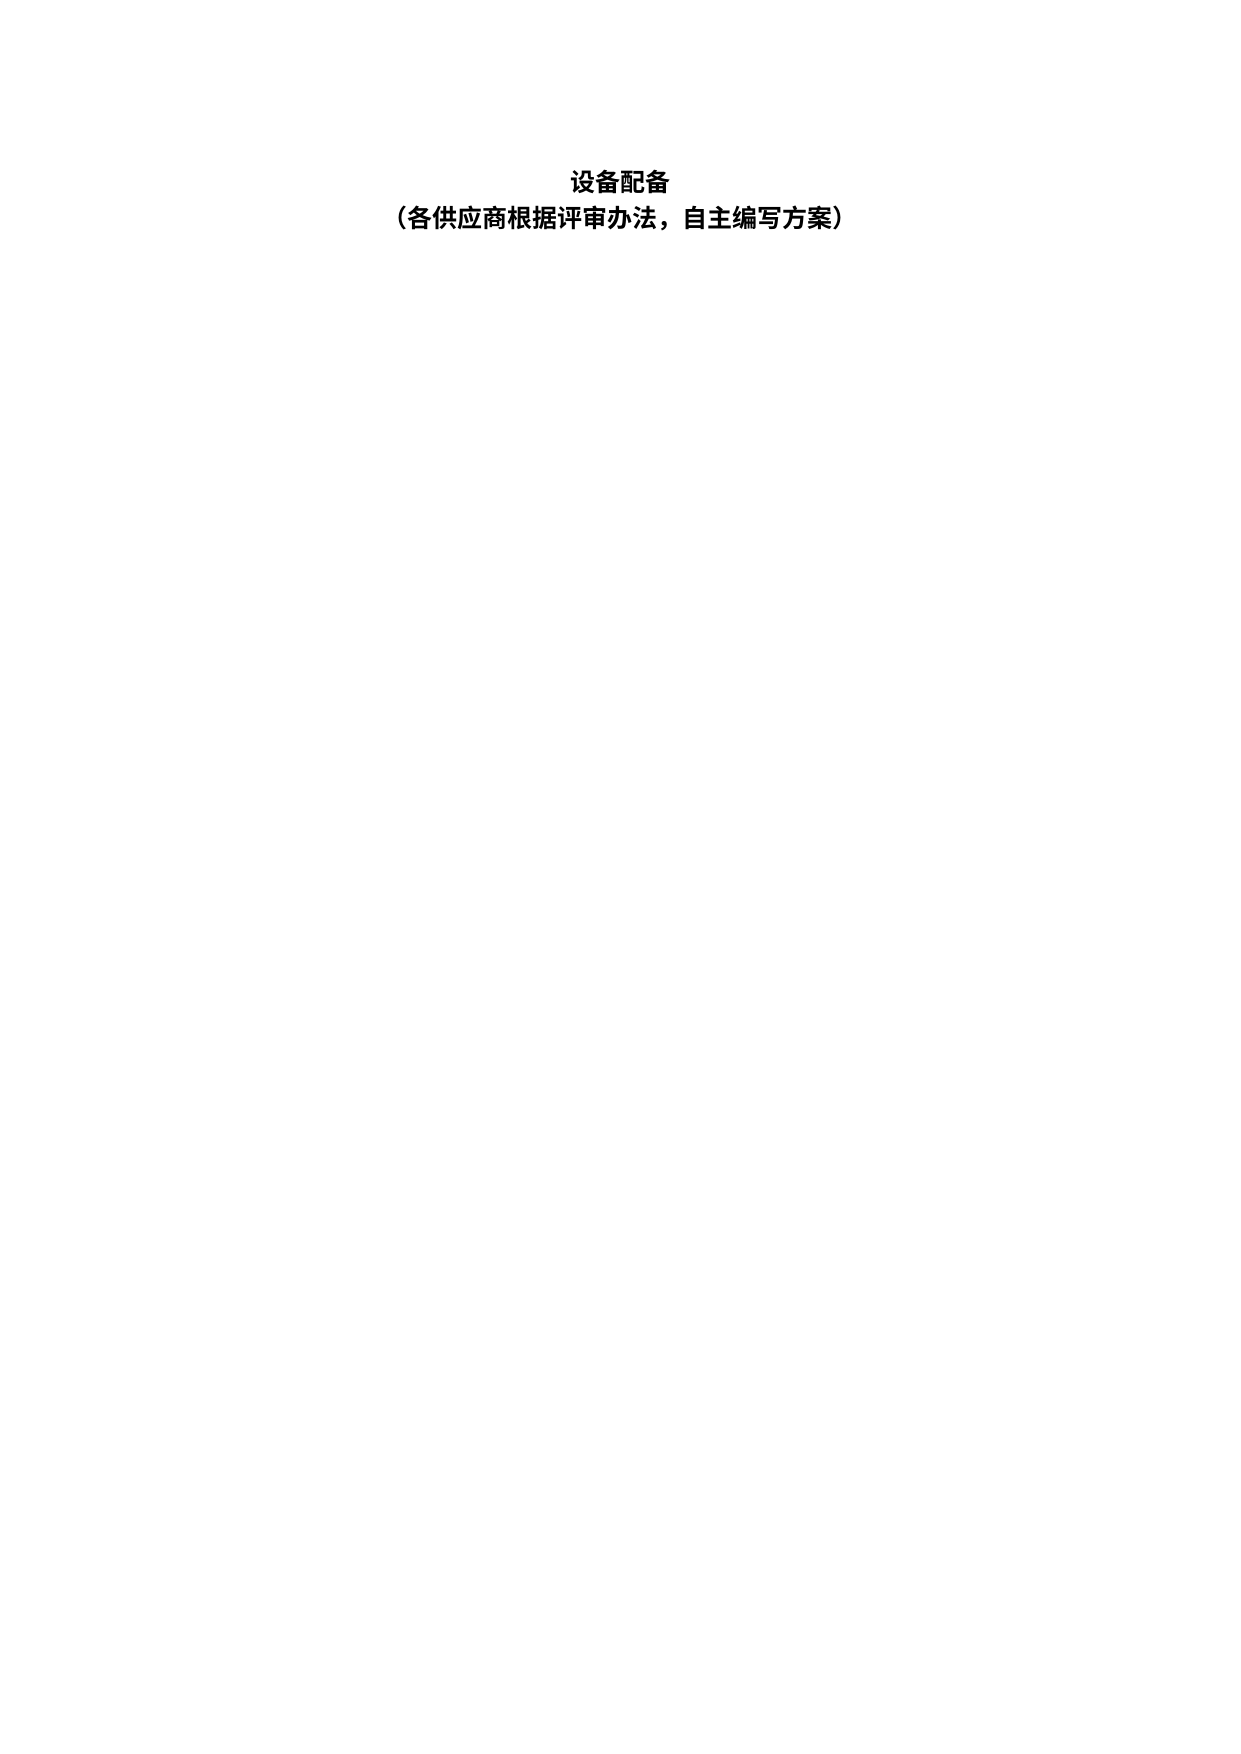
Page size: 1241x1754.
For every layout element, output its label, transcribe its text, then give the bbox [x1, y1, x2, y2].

text 设备配备 [187, 162, 1053, 198]
text （各供应商根据评审办法，自主编写方案） [187, 198, 1053, 234]
